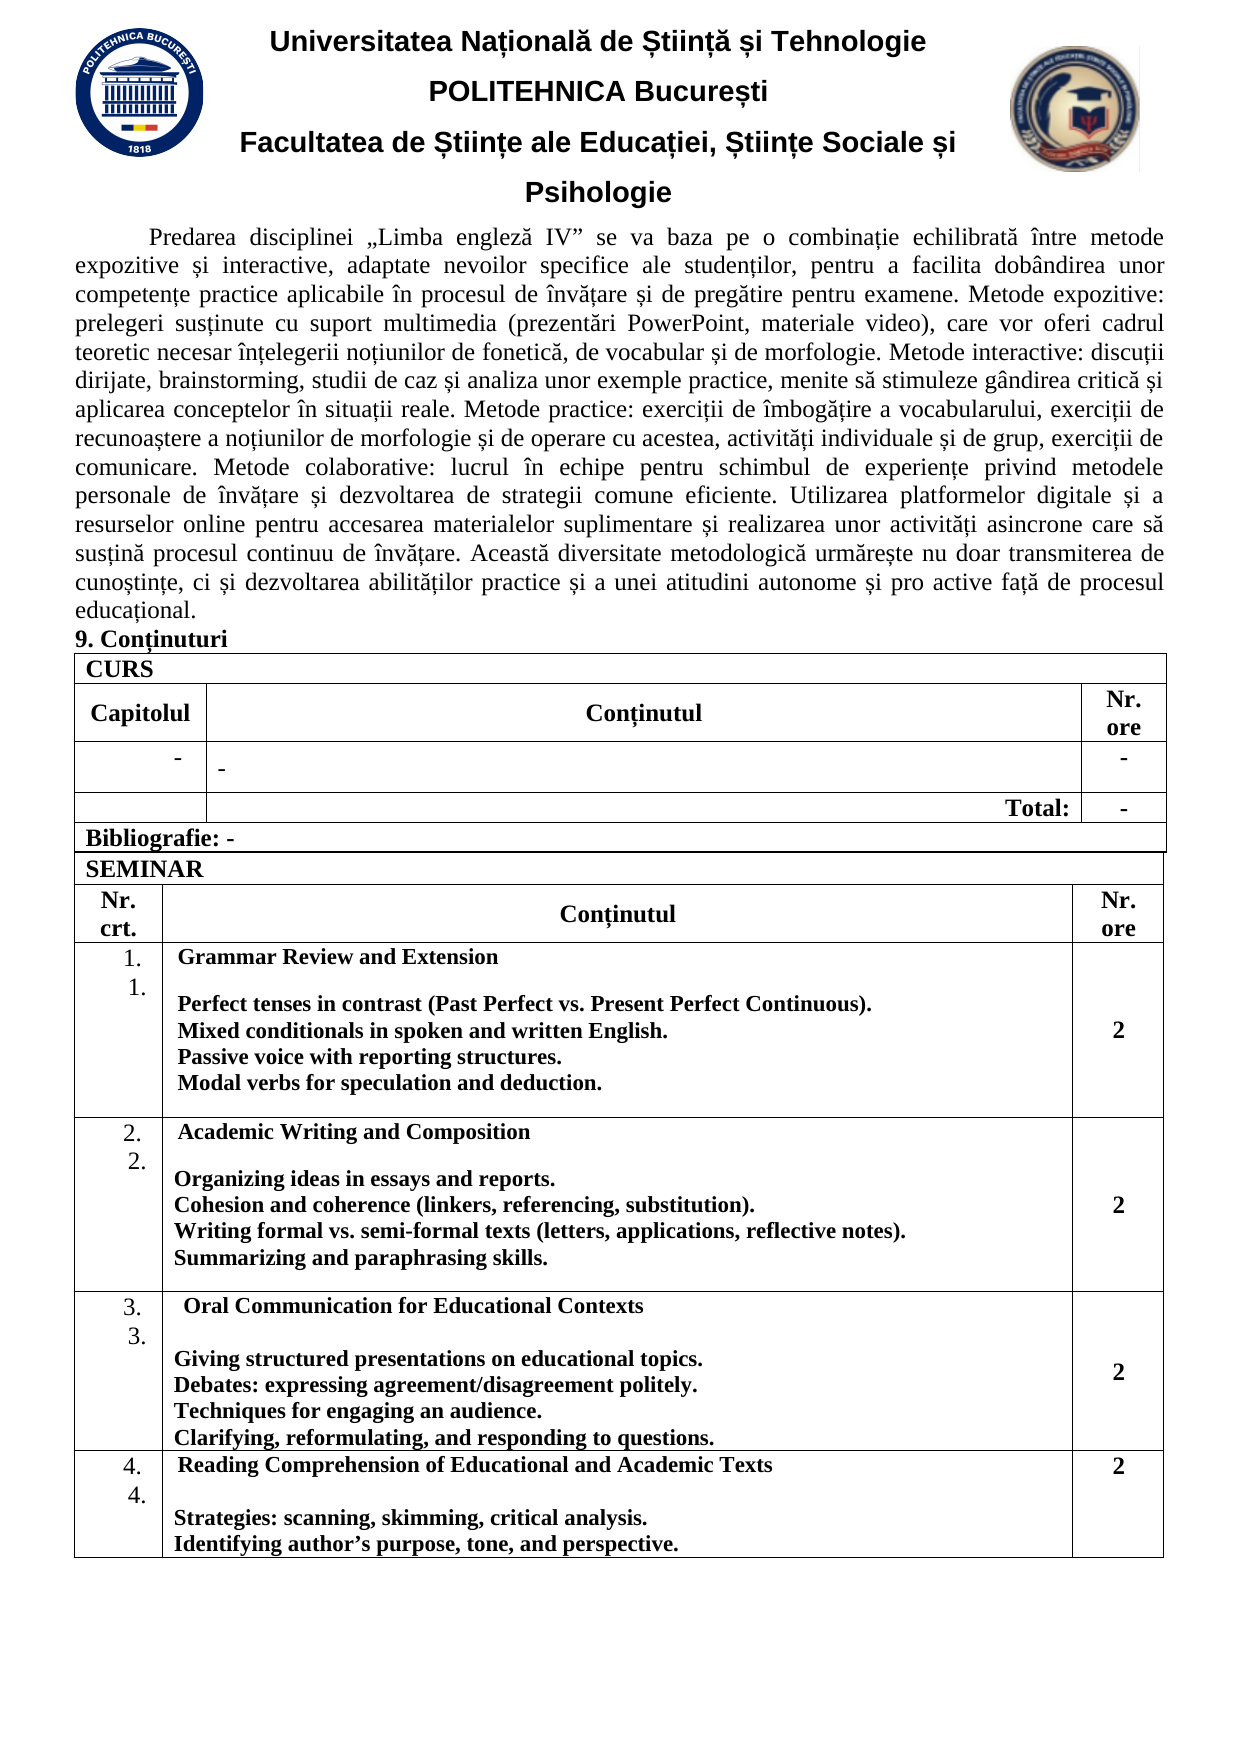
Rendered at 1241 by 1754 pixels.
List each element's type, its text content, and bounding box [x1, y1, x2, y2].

table_cell Grammar Review and Extension Perfect tenses in contrast (Past Perfect vs. Present Perfect Continuous). Mixed conditionals in spoken and written English. Passive voice with reporting structures. Modal verbs for speculation and deduction. [163, 943, 1072, 1117]
table_cell - [1082, 793, 1166, 822]
picture [1010, 46, 1142, 172]
table_cell 3. [75, 1292, 162, 1450]
picture [75, 28, 204, 112]
table_cell 1. [75, 943, 162, 1117]
table_cell Conținutul [207, 684, 1081, 741]
table_cell 4. [75, 1451, 162, 1557]
table_cell Conținutul [163, 885, 1072, 942]
table_cell 2 [1073, 1451, 1163, 1557]
table_cell 2. [75, 1118, 162, 1291]
table_header CURS [75, 654, 1166, 683]
table_cell - [75, 742, 206, 792]
table_cell 2 [1073, 1118, 1163, 1291]
table_cell Nr. crt. [75, 885, 162, 942]
table_cell Nr. ore [1082, 684, 1166, 741]
table_cell Bibliografie: - [75, 823, 1166, 851]
table_cell Total: [207, 793, 1081, 822]
table_cell - [207, 742, 1081, 792]
table_cell Academic Writing and Composition Organizing ideas in essays and reports. Cohesion and coherence (linkers, referencing, substitution). Writing formal vs. semi-formal texts (letters, applications, reflective notes). Summarizing and paraphrasing skills. [163, 1118, 1072, 1291]
table_cell 2 [1073, 943, 1163, 1117]
table_cell SEMINAR [75, 853, 1163, 884]
text 9. Conținuturi [75, 624, 1165, 653]
text Predarea disciplinei „Limba engleză IV” se va baza pe o combinație echilibrată între metode expozitive și interactive, adaptate nevoilor specifice ale studenților, pentru a facilita dobândirea unor competențe practice aplicabile în procesul de învățare și de pregătire pentru examene. Metode expozitive: prelegeri susținute cu suport multimedia (prezentări PowerPoint, materiale video), care vor oferi cadrul teoretic necesar înțelegerii noțiunilor de fonetică, de vocabular și de morfologie. Metode interactive: discuții dirijate, brainstorming, studii de caz și analiza unor exemple practice, menite să stimuleze gândirea critică și aplicarea conceptelor în situații reale. Metode practice: exerciții de îmbogățire a vocabularului, exerciții de recunoaștere a noțiunilor de morfologie și de operare cu acestea, activități individuale și de grup, exerciții de comunicare. Metode colaborative: lucrul în echipe pentru schimbul de experiențe privind metodele personale de învățare și dezvoltarea de strategii comune eficiente. Utilizarea platformelor digitale și a resurselor online pentru accesarea materialelor suplimentare și realizarea unor activități asincrone care să susțină procesul continuu de învățare. Această diversitate metodologică urmărește nu doar transmiterea de cunoștințe, ci și dezvoltarea abilităților practice și a unei atitudini autonome și pro active față de procesul educațional. [75, 112, 1165, 624]
table_cell [75, 793, 206, 822]
table_cell Oral Communication for Educational Contexts Giving structured presentations on educational topics. Debates: expressing agreement/disagreement politely. Techniques for engaging an audience. Clarifying, reformulating, and responding to questions. [163, 1292, 1072, 1450]
table_cell 2 [1073, 1292, 1163, 1450]
table_cell - [1082, 742, 1166, 792]
table_cell Capitolul [75, 684, 206, 741]
table_cell Nr. ore [1073, 885, 1163, 942]
